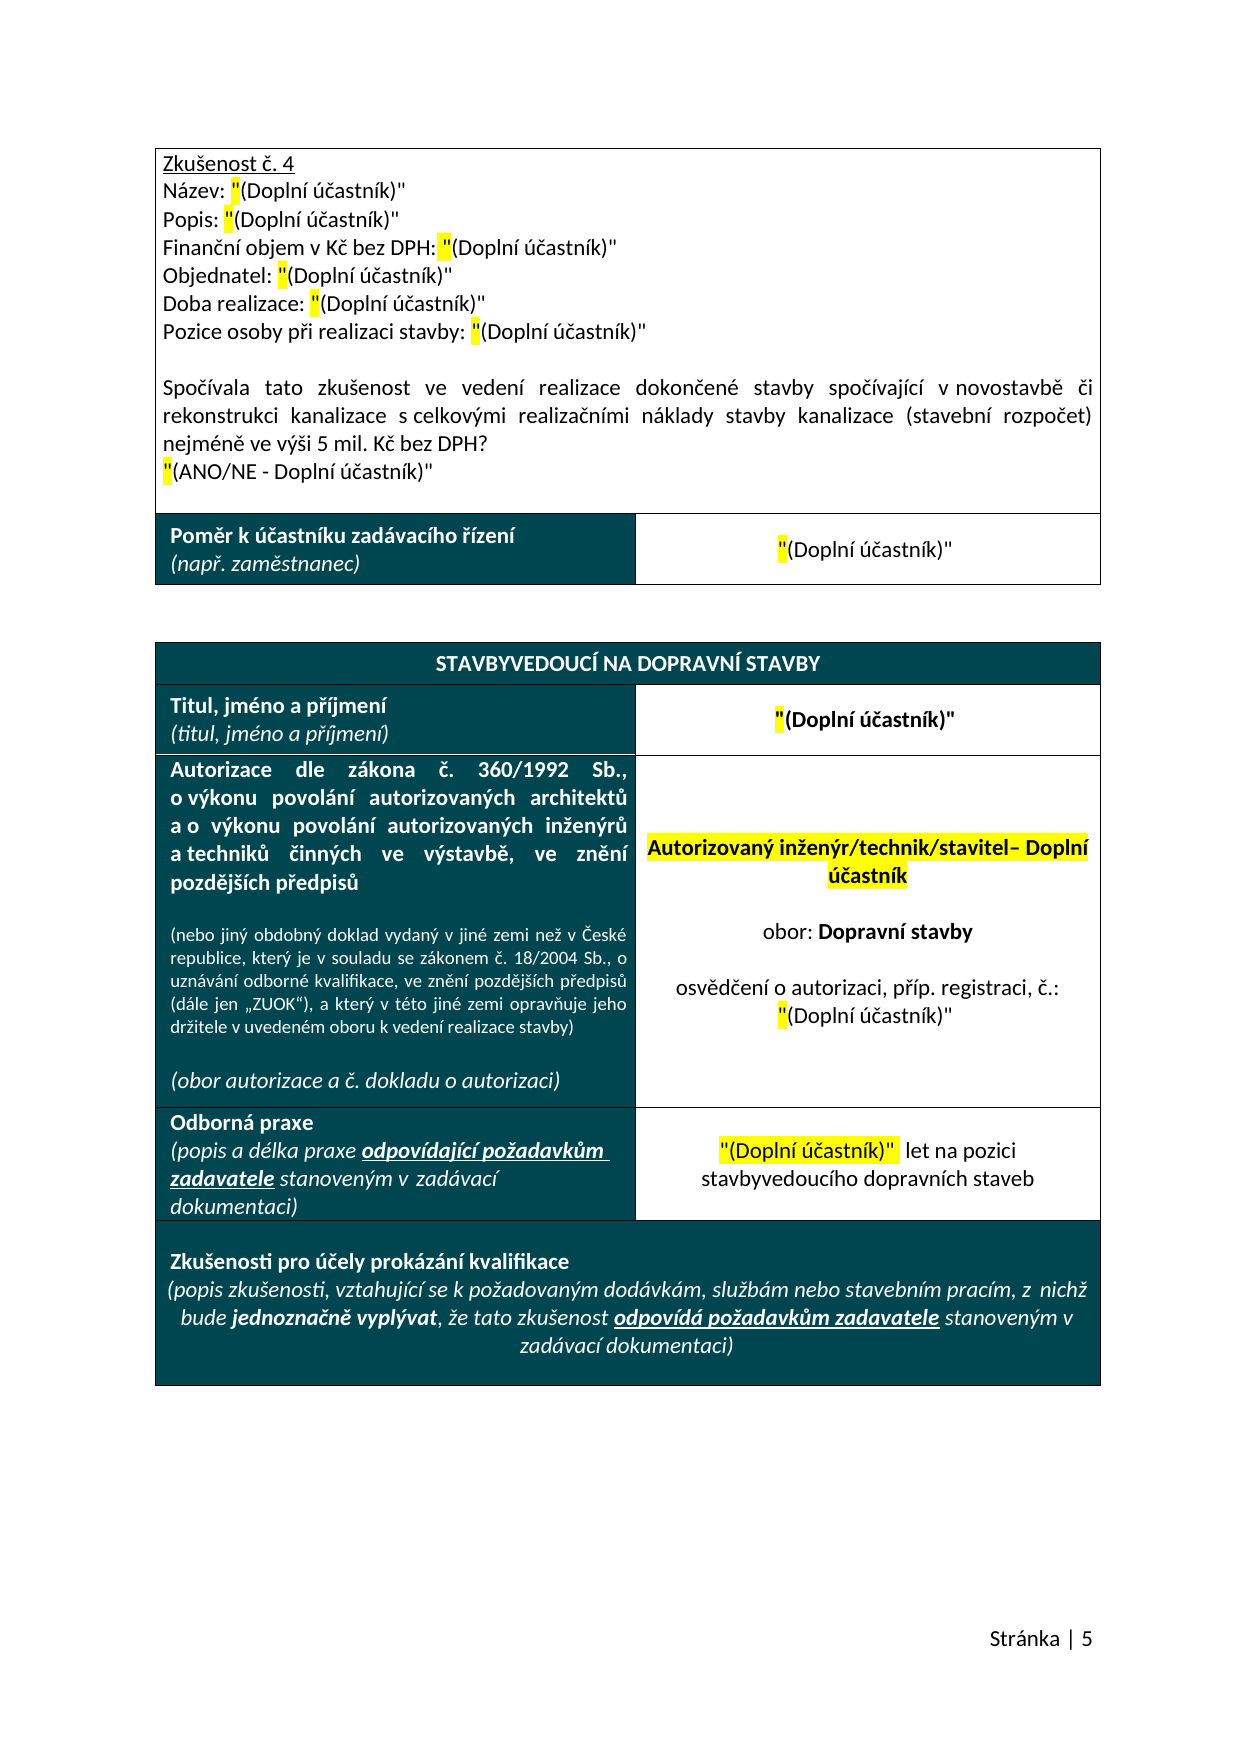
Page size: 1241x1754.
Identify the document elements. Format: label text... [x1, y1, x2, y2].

table_cell Autorizovaný inženýr/technik/stavitel– Doplní účastník obor: Dopravní stavby osvědčení o autorizaci, příp. registraci, č.: [636, 756, 1100, 1107]
table_cell Autorizace dle zákona č. 360/1992 Sb., o výkonu povolání autorizovaných architektů a o výkonu povolání autorizovaných inženýrů a techniků činných ve výstavbě, ve znění pozdějších předpisů (nebo jiný obdobný doklad vydaný v jiné zemi než v České republice, který je v souladu se zákonem č. 18/2004 Sb., o uznávání odborné kvalifikace, ve znění pozdějších předpisů (dále jen „ZUOK“), a který v této jiné zemi opravňuje jeho držitele v uvedeném oboru k vedení realizace stavby) (obor autorizace a č. dokladu o autorizaci) [156, 756, 635, 1107]
table_cell Zkušenost č. 4 Název: Popis: Finanční objem v Kč bez DPH: Objednatel: Doba realizace: Pozice osoby při realizaci stavby: Spočívala tato zkušenost ve vedení realizace dokončené stavby spočívající v novostavbě či rekonstrukci kanalizace s celkovými realizačními náklady stavby kanalizace (stavební rozpočet) nejméně ve výši 5 mil. Kč bez DPH? [156, 149, 1100, 513]
table_cell Poměr k účastníku zadávacího řízení (např. zaměstnanec) [156, 514, 635, 584]
table_cell let na pozici stavbyvedoucího dopravních staveb [636, 1108, 1100, 1220]
table_cell [636, 685, 1100, 754]
table_cell Odborná praxe (popis a délka praxe odpovídající požadavkům zadavatele stanoveným v zadávací dokumentaci) [156, 1108, 635, 1220]
table_header stavbyvedoucí na dopravní stavby [156, 643, 1100, 684]
table_cell [636, 514, 1100, 584]
table_cell Zkušenosti pro účely prokázání kvalifikace (popis zkušenosti, vztahující se k požadovaným dodávkám, službám nebo stavebním pracím, z nichž bude jednoznačně vyplývat, že tato zkušenost odpovídá požadavkům zadavatele stanoveným v zadávací dokumentaci) [156, 1221, 1100, 1385]
table_cell Titul, jméno a příjmení (titul, jméno a příjmení) [156, 685, 635, 754]
